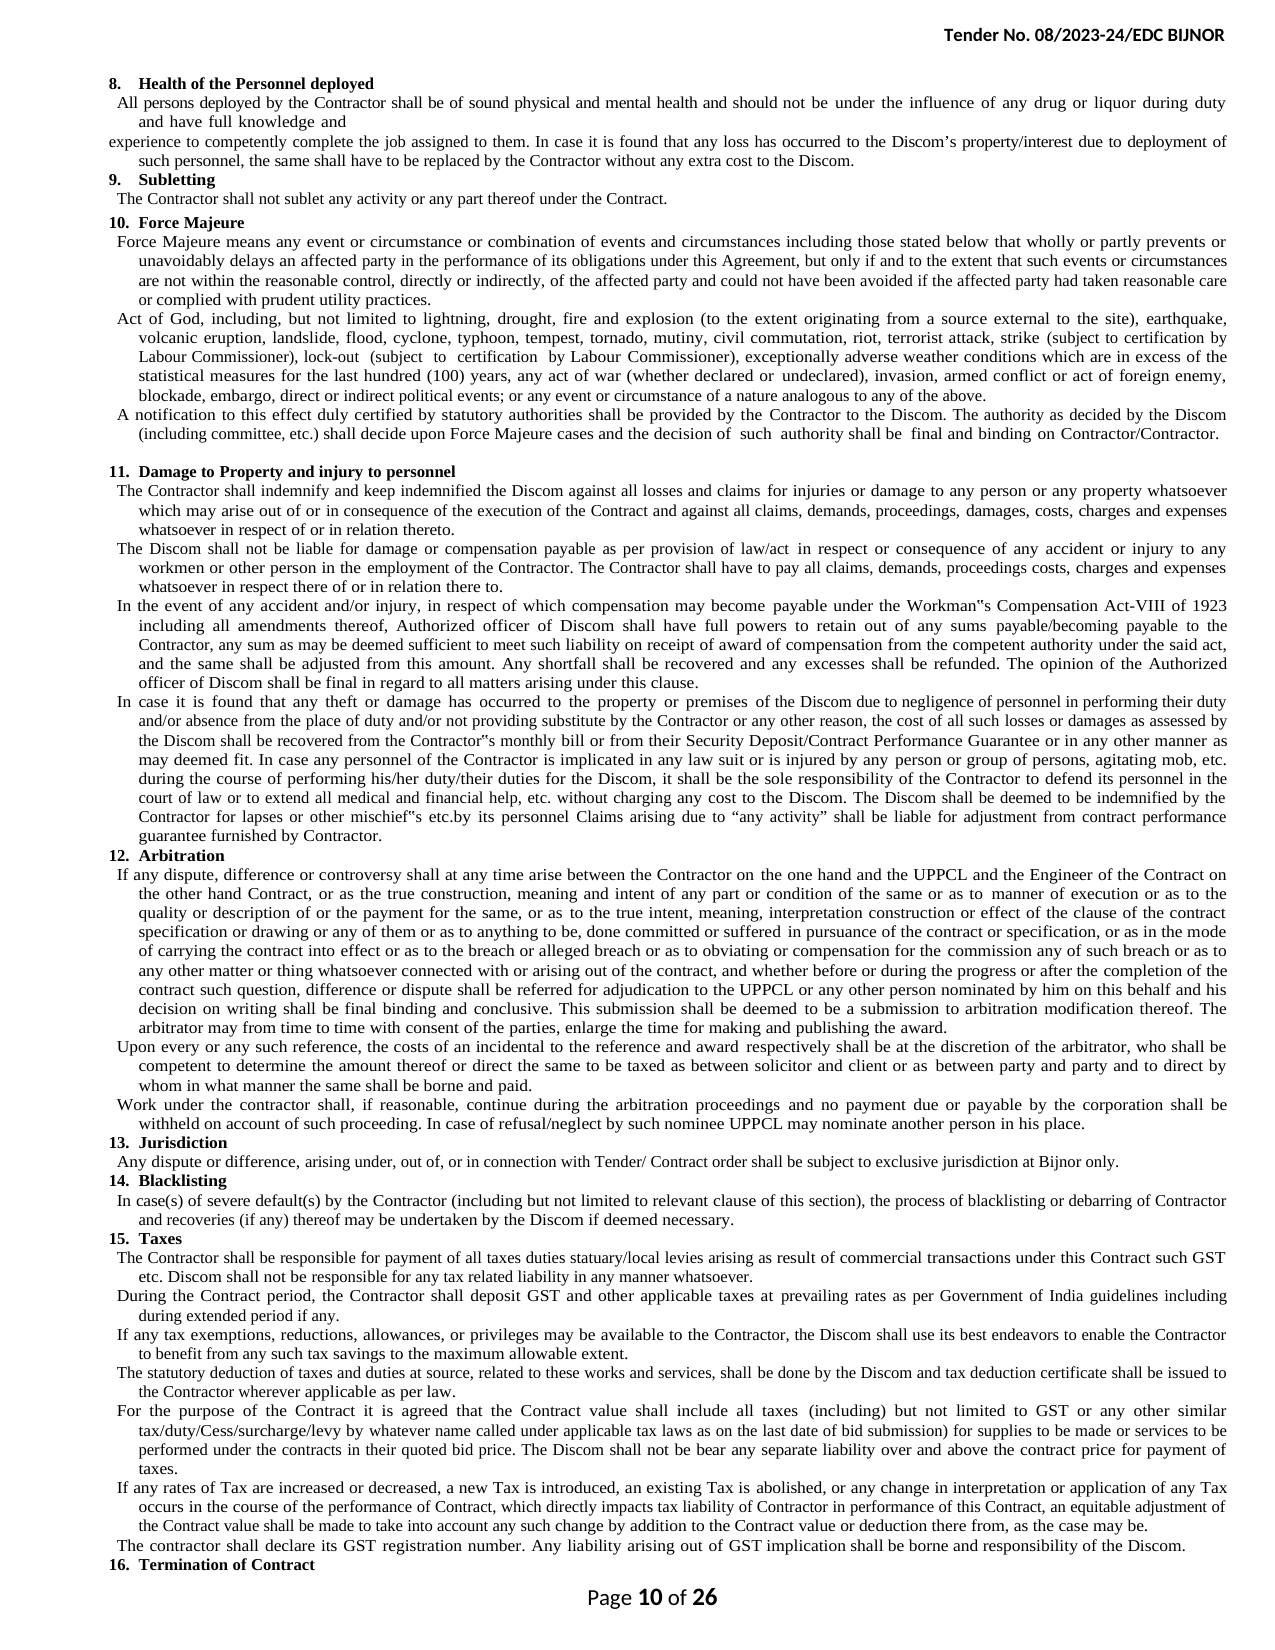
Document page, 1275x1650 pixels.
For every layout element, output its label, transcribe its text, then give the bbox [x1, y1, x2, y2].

list If any tax exemptions, reductions, allowances, or privileges may be available to the Contractor, the Discom shall use its best endeavors to enable the Contractor to benefit from any such tax savings to the maximum allowable extent. [109, 1324, 1227, 1363]
list During the Contract period, the Contractor shall deposit GST and other applicable taxes at prevailing rates as per Government of India guidelines including during extended period if any. [109, 1286, 1227, 1324]
subtitle Arbitration [109, 845, 1227, 864]
subtitle Health of the Personnel deployed [109, 74, 1227, 93]
list The contractor shall declare its GST registration number. Any liability arising out of GST implication shall be borne and responsibility of the Discom. [109, 1535, 1227, 1554]
list Any dispute or difference, arising under, out of, or in connection with Tender/ Contract order shall be subject to exclusive jurisdiction at Bijnor only. [109, 1152, 1227, 1171]
subtitle Taxes [109, 1229, 1227, 1248]
list In case it is found that any theft or damage has occurred to the property or premises of the Discom due to negligence of personnel in performing their duty and/or absence from the place of duty and/or not providing substitute by the Contractor or any other reason, the cost of all such losses or damages as assessed by the Discom shall be recovered from the Contractor‟s monthly bill or from their Security Deposit/Contract Performance Guarantee or in any other manner as may deemed fit. In case any personnel of the Contractor is implicated in any law suit or is injured by any person or group of persons, agitating mob, etc. during the course of performing his/her duty/their duties for the Discom, it shall be the sole responsibility of the Contractor to defend its personnel in the court of law or to extend all medical and financial help, etc. without charging any cost to the Discom. The Discom shall be deemed to be indemnified by the Contractor for lapses or other mischief‟s etc.by its personnel Claims arising due to “any activity” shall be liable for adjustment from contract performance guarantee furnished by Contractor. [109, 692, 1227, 845]
list Work under the contractor shall, if reasonable, continue during the arbitration proceedings and no payment due or payable by the corporation shall be withheld on account of such proceeding. In case of refusal/neglect by such nominee UPPCL may nominate another person in his place. [109, 1094, 1227, 1133]
list If any dispute, difference or controversy shall at any time arise between the Contractor on the one hand and the UPPCL and the Engineer of the Contract on the other hand Contract, or as the true construction, meaning and intent of any part or condition of the same or as to manner of execution or as to the quality or description of or the payment for the same, or as to the true intent, meaning, interpretation construction or effect of the clause of the contract specification or drawing or any of them or as to anything to be, done committed or suffered in pursuance of the contract or specification, or as in the mode of carrying the contract into effect or as to the breach or alleged breach or as to obviating or compensation for the commission any of such breach or as to any other matter or thing whatsoever connected with or arising out of the contract, and whether before or during the progress or after the completion of the contract such question, difference or dispute shall be referred for adjudication to the UPPCL or any other person nominated by him on this behalf and his decision on writing shall be final binding and conclusive. This submission shall be deemed to be a submission to arbitration modification thereof. The arbitrator may from time to time with consent of the parties, enlarge the time for making and publishing the award. [109, 864, 1227, 1037]
list In case(s) of severe default(s) by the Contractor (including but not limited to relevant clause of this section), the process of blacklisting or debarring of Contractor and recoveries (if any) thereof may be undertaken by the Discom if deemed necessary. [109, 1190, 1227, 1229]
subtitle Damage to Property and injury to personnel [109, 462, 1227, 481]
subtitle Force Majeure [109, 213, 1227, 232]
list A notification to this effect duly certified by statutory authorities shall be provided by the Contractor to the Discom. The authority as decided by the Discom (including committee, etc.) shall decide upon Force Majeure cases and the decision of such authority shall be final and binding on Contractor/Contractor. [109, 404, 1227, 443]
text experience to competently complete the job assigned to them. In case it is found that any loss has occurred to the Discom’s property/interest due to deployment of such personnel, the same shall have to be replaced by the Contractor without any extra cost to the Discom. [109, 131, 1227, 170]
subtitle Jurisdiction [109, 1133, 1227, 1152]
list Upon every or any such reference, the costs of an incidental to the reference and award respectively shall be at the discretion of the arbitrator, who shall be competent to determine the amount thereof or direct the same to be taxed as between solicitor and client or as between party and party and to direct by whom in what manner the same shall be borne and paid. [109, 1037, 1227, 1094]
list Force Majeure means any event or circumstance or combination of events and circumstances including those stated below that wholly or partly prevents or unavoidably delays an affected party in the performance of its obligations under this Agreement, but only if and to the extent that such events or circumstances are not within the reasonable control, directly or indirectly, of the affected party and could not have been avoided if the affected party had taken reasonable care or complied with prudent utility practices. [109, 232, 1227, 309]
list The Contractor shall be responsible for payment of all taxes duties statuary/local levies arising as result of commercial transactions under this Contract such GST etc. Discom shall not be responsible for any tax related liability in any manner whatsoever. [109, 1248, 1227, 1286]
subtitle Termination of Contract [109, 1554, 1227, 1574]
list The Contractor shall not sublet any activity or any part thereof under the Contract. [109, 189, 1227, 208]
subtitle Subletting [109, 170, 1227, 189]
subtitle Blacklisting [109, 1171, 1227, 1190]
list The Discom shall not be liable for damage or compensation payable as per provision of law/act in respect or consequence of any accident or injury to any workmen or other person in the employment of the Contractor. The Contractor shall have to pay all claims, demands, proceedings costs, charges and expenses whatsoever in respect there of or in relation there to. [109, 539, 1227, 596]
list In the event of any accident and/or injury, in respect of which compensation may become payable under the Workman‟s Compensation Act-VIII of 1923 including all amendments thereof, Authorized officer of Discom shall have full powers to retain out of any sums payable/becoming payable to the Contractor, any sum as may be deemed sufficient to meet such liability on receipt of award of compensation from the competent authority under the said act, and the same shall be adjusted from this amount. Any shortfall shall be recovered and any excesses shall be refunded. The opinion of the Authorized officer of Discom shall be final in regard to all matters arising under this clause. [109, 596, 1227, 692]
list For the purpose of the Contract it is agreed that the Contract value shall include all taxes (including) but not limited to GST or any other similar tax/duty/Cess/surcharge/levy by whatever name called under applicable tax laws as on the last date of bid submission) for supplies to be made or services to be performed under the contracts in their quoted bid price. The Discom shall not be bear any separate liability over and above the contract price for payment of taxes. [109, 1401, 1227, 1478]
list Act of God, including, but not limited to lightning, drought, fire and explosion (to the extent originating from a source external to the site), earthquake, volcanic eruption, landslide, flood, cyclone, typhoon, tempest, tornado, mutiny, civil commutation, riot, terrorist attack, strike (subject to certification by Labour Commissioner), lock-out (subject to certification by Labour Commissioner), exceptionally adverse weather conditions which are in excess of the statistical measures for the last hundred (100) years, any act of war (whether declared or undeclared), invasion, armed conflict or act of foreign enemy, blockade, embargo, direct or indirect political events; or any event or circumstance of a nature analogous to any of the above. [109, 309, 1227, 404]
list The statutory deduction of taxes and duties at source, related to these works and services, shall be done by the Discom and tax deduction certificate shall be issued to the Contractor wherever applicable as per law. [109, 1363, 1227, 1401]
list All persons deployed by the Contractor shall be of sound physical and mental health and should not be under the influence of any drug or liquor during duty and have full knowledge and [109, 93, 1227, 131]
list If any rates of Tax are increased or decreased, a new Tax is introduced, an existing Tax is abolished, or any change in interpretation or application of any Tax occurs in the course of the performance of Contract, which directly impacts tax liability of Contractor in performance of this Contract, an equitable adjustment of the Contract value shall be made to take into account any such change by addition to the Contract value or deduction there from, as the case may be. [109, 1478, 1227, 1535]
list The Contractor shall indemnify and keep indemnified the Discom against all losses and claims for injuries or damage to any person or any property whatsoever which may arise out of or in consequence of the execution of the Contract and against all claims, demands, proceedings, damages, costs, charges and expenses whatsoever in respect of or in relation thereto. [109, 481, 1227, 539]
